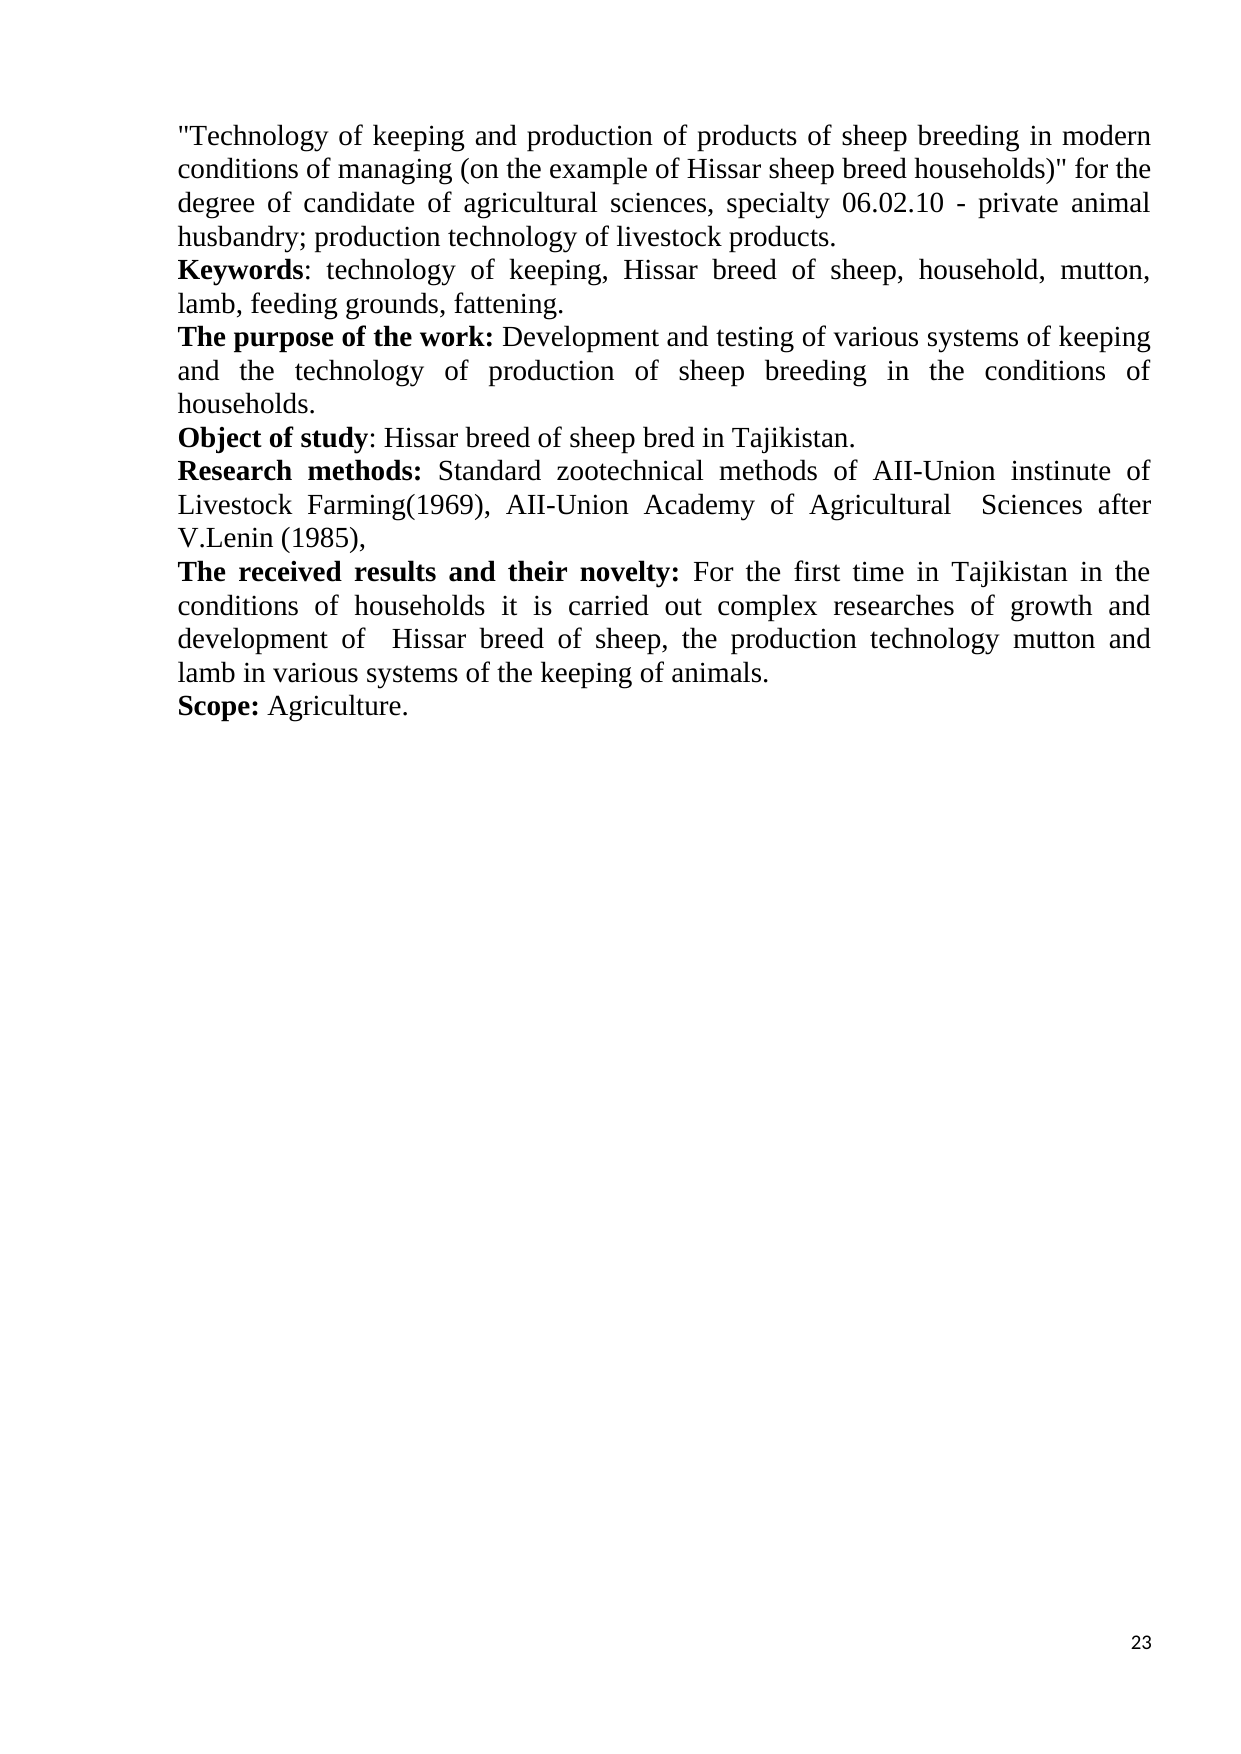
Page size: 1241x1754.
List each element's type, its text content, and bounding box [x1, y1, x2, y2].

text Object of study: Hissar breed of sheep bred in Tajikistan. [177, 420, 1152, 453]
text The purpose of the work: Development and testing of various systems of keeping and the technology of production of sheep breeding in the conditions of households. [177, 319, 1152, 420]
text Scope: Agriculture. [177, 688, 1152, 722]
text Research methods: Standard zootechnical methods of AII-Union instinute of Livestock Farming(1969), AII-Union Academy of Agricultural Sciences after V.Lenin (1985), [177, 453, 1152, 554]
text The received results and their novelty: For the first time in Tajikistan in the conditions of households it is carried out complex researches of growth and development of Hissar breed of sheep, the production technology mutton and lamb in various systems of the keeping of animals. [177, 554, 1152, 688]
text "Technology of keeping and production of products of sheep breeding in modern conditions of managing (on the example of Hissar sheep breed households)" for the degree of candidate of agricultural sciences, specialty 06.02.10 - private animal husbandry; production technology of livestock products. [177, 118, 1152, 252]
text Keywords: technology of keeping, Hissar breed of sheep, household, mutton, lamb, feeding grounds, fattening. [177, 252, 1152, 319]
